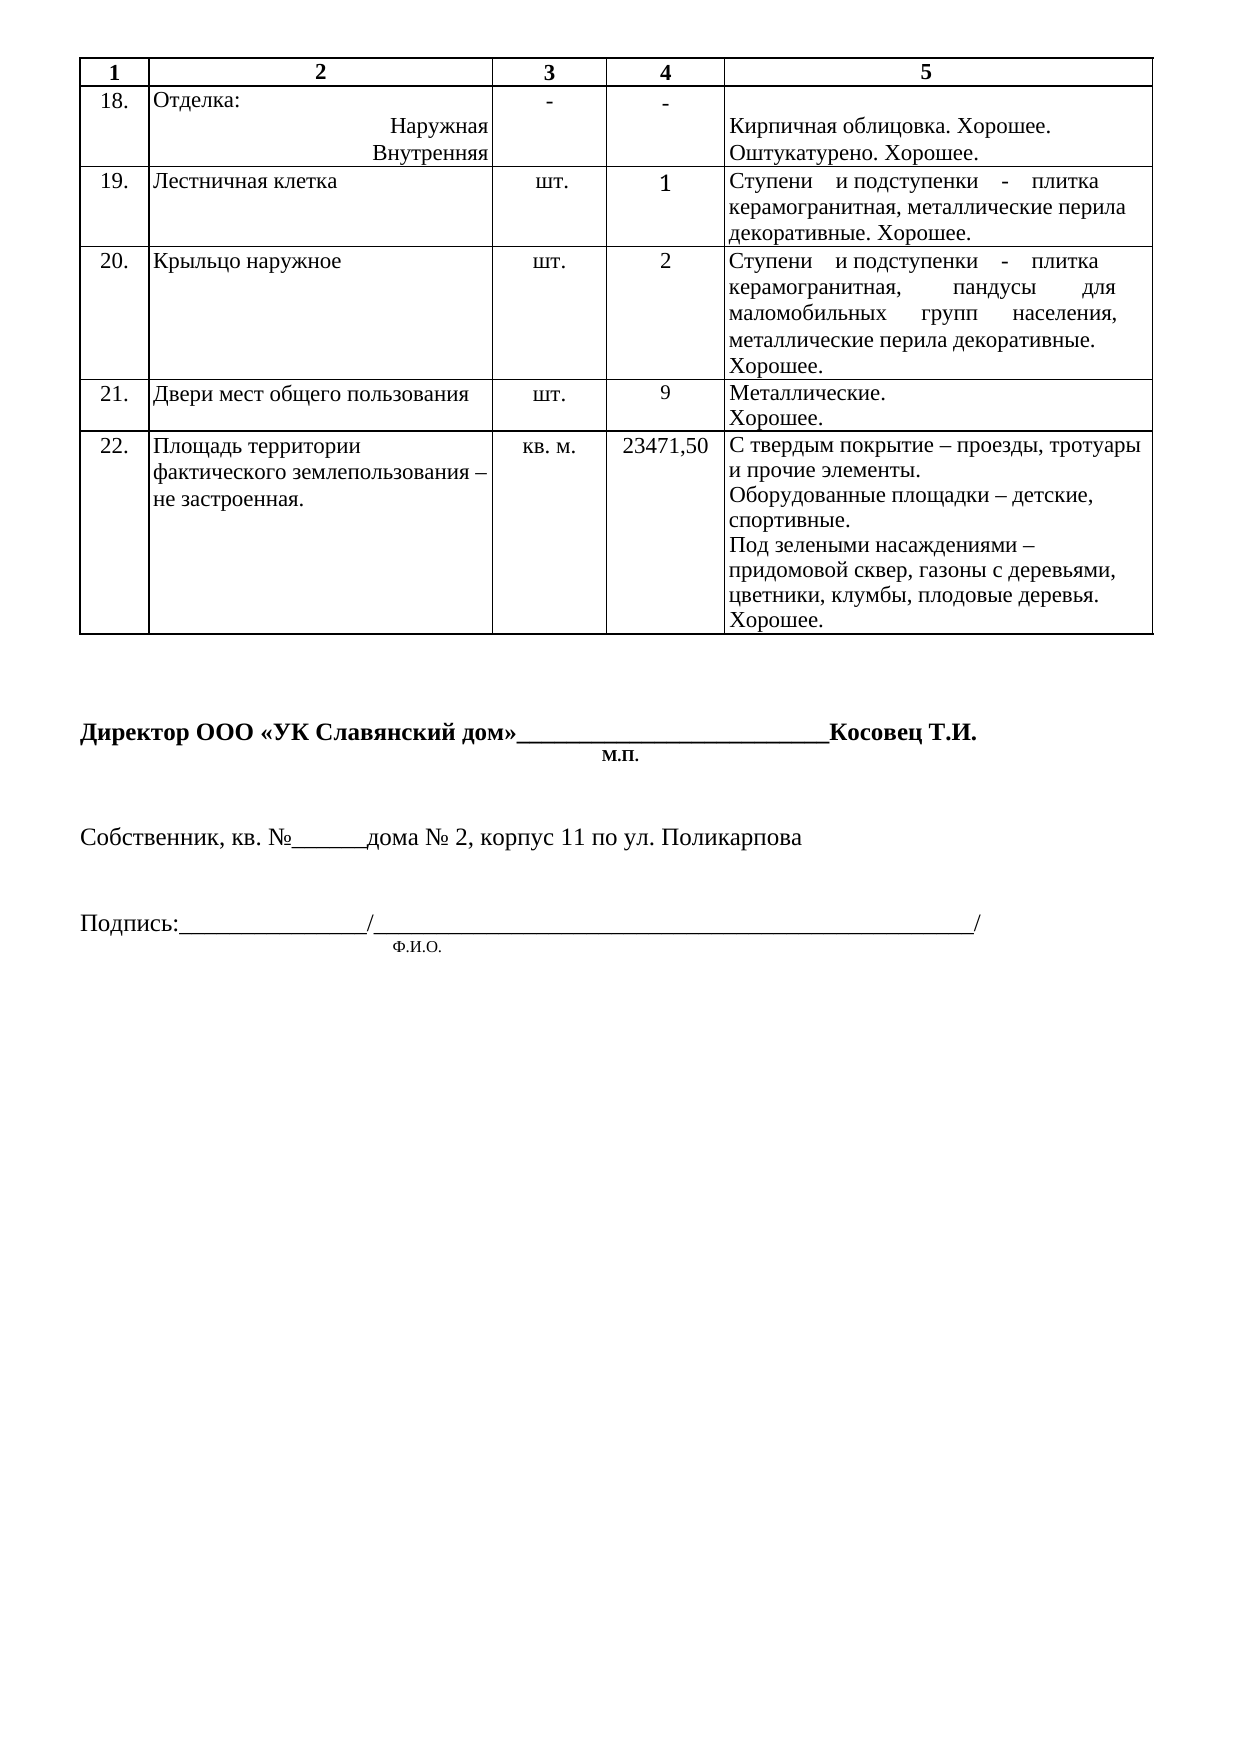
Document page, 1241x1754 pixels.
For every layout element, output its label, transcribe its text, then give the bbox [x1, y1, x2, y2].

table_cell 4 [607, 59, 724, 85]
table_cell Отделка: Наружная Внутренняя [150, 87, 492, 166]
table_cell 9 [607, 380, 724, 430]
table_cell шт. [493, 167, 606, 246]
text Ф.И.О. [80, 937, 1160, 956]
table_cell 3 [493, 59, 606, 85]
table_cell Крыльцо наружное [150, 247, 492, 379]
text М.П. [80, 746, 1160, 765]
table_cell 23471,50 [607, 432, 724, 633]
table_cell Площадь территории фактического землепользования – не застроенная. [150, 432, 492, 633]
table_cell 1 [607, 167, 724, 246]
table_cell Двери мест общего пользования [150, 380, 492, 430]
text Директор ООО «УК Славянский дом»_________________________Косовец Т.И. [80, 717, 1160, 746]
table_cell - [607, 87, 724, 166]
table_cell Лестничная клетка [150, 167, 492, 246]
text Собственник, кв. №______дома № 2, корпус 11 по ул. Поликарпова [80, 822, 1160, 851]
table_cell шт. [493, 247, 606, 379]
table_cell - [493, 87, 606, 166]
table_cell 19. [81, 167, 148, 246]
table_cell 2 [607, 247, 724, 379]
table_cell 21. [81, 380, 148, 430]
table_cell С твердым покрытие – проезды, тротуары и прочие элементы. Оборудованные площадки – детские, спортивные. Под зелеными насаждениями – придомовой сквер, газоны с деревьями, цветники, клумбы, плодовые деревья. Хорошее. [725, 432, 1152, 633]
table_cell 22. [81, 432, 148, 633]
table_cell Ступени и подступенки - плитка керамогранитная, металлические перила декоративные. Хорошее. [725, 167, 1152, 246]
table_cell 18. [81, 87, 148, 166]
table_cell шт. [493, 380, 606, 430]
text Подпись:_______________/________________________________________________/ [80, 908, 1160, 937]
table_cell 20. [81, 247, 148, 379]
table_cell Кирпичная облицовка. Хорошее. Оштукатурено. Хорошее. [725, 87, 1152, 166]
table_cell 2 [150, 59, 492, 85]
table_cell 5 [725, 59, 1152, 85]
table_cell 1 [81, 59, 148, 85]
table_cell Ступени и подступенки - плитка керамогранитная, пандусы для маломобильных групп населения, металлические перила декоративные. Хорошее. [725, 247, 1152, 379]
table_cell Металлические. Хорошее. [725, 380, 1152, 430]
table_cell кв. м. [493, 432, 606, 633]
